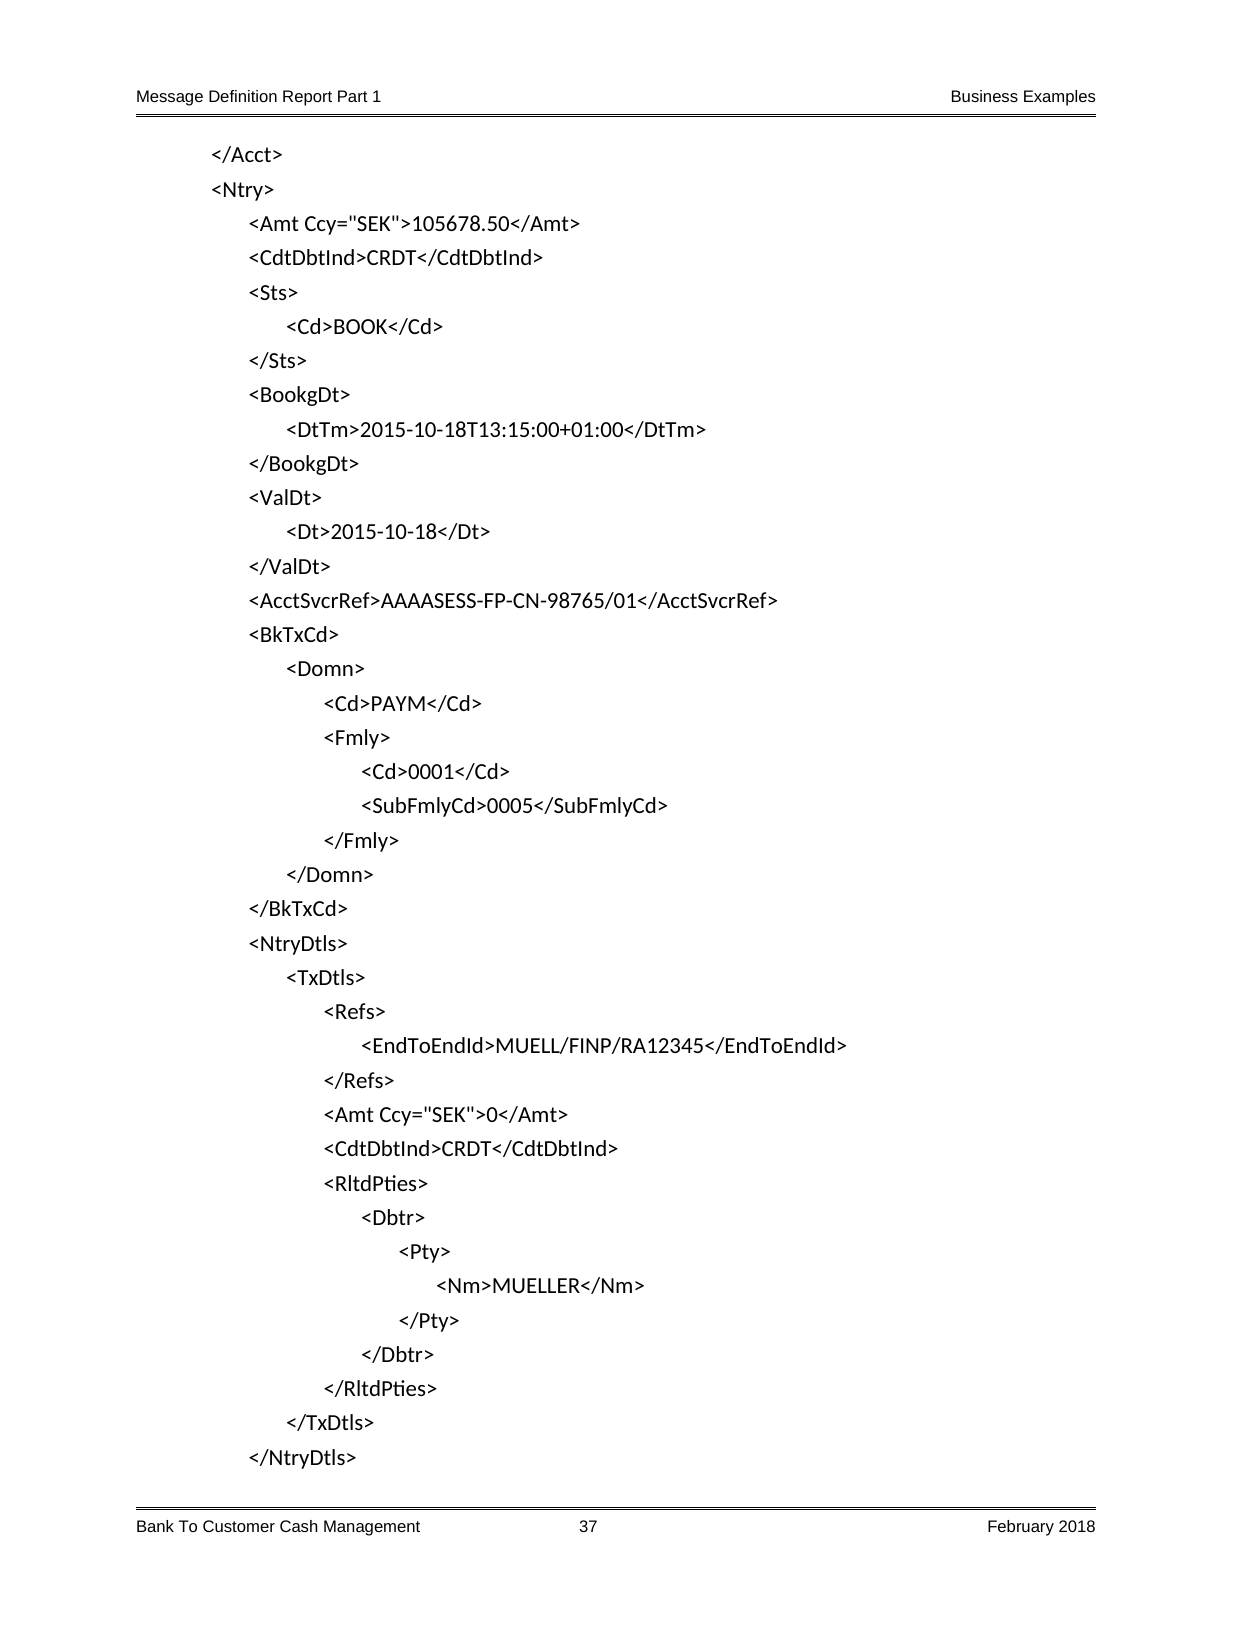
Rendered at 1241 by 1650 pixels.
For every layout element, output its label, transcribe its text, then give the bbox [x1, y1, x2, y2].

text <BkTxCd> [136, 620, 1104, 648]
text <Fmly> [136, 723, 1104, 751]
text <DtTm>2015-10-18T13:15:00+01:00</DtTm> [136, 415, 1104, 443]
text <Dt>2015-10-18</Dt> [136, 517, 1104, 546]
text <Cd>PAYM</Cd> [136, 689, 1104, 717]
text </TxDtls> [136, 1408, 1104, 1437]
text </RltdPties> [136, 1374, 1104, 1402]
text <Amt Ccy="SEK">0</Amt> [136, 1100, 1104, 1128]
text <Amt Ccy="SEK">105678.50</Amt> [136, 209, 1104, 237]
text <AcctSvcrRef>AAAASESS-FP-CN-98765/01</AcctSvcrRef> [136, 586, 1104, 614]
text <SubFmlyCd>0005</SubFmlyCd> [136, 792, 1104, 820]
text </Pty> [136, 1306, 1104, 1334]
text <Nm>MUELLER</Nm> [136, 1271, 1104, 1299]
text <Pty> [136, 1237, 1104, 1265]
text <Cd>0001</Cd> [136, 757, 1104, 785]
text </NtryDtls> [136, 1443, 1104, 1471]
text <Cd>BOOK</Cd> [136, 312, 1104, 340]
text <Sts> [136, 278, 1104, 306]
text </Acct> [136, 141, 1104, 168]
text <Refs> [136, 997, 1104, 1025]
text </Sts> [136, 346, 1104, 374]
text <TxDtls> [136, 963, 1104, 991]
text <Dbtr> [136, 1203, 1104, 1231]
text </ValDt> [136, 552, 1104, 580]
text <NtryDtls> [136, 929, 1104, 957]
text <CdtDbtInd>CRDT</CdtDbtInd> [136, 243, 1104, 271]
text <Ntry> [136, 175, 1104, 203]
text </BkTxCd> [136, 894, 1104, 922]
text </Fmly> [136, 826, 1104, 854]
text </BookgDt> [136, 449, 1104, 477]
text </Refs> [136, 1066, 1104, 1094]
text <RltdPties> [136, 1169, 1104, 1197]
text <CdtDbtInd>CRDT</CdtDbtInd> [136, 1134, 1104, 1162]
text <EndToEndId>MUELL/FINP/RA12345</EndToEndId> [136, 1032, 1104, 1059]
text </Domn> [136, 860, 1104, 888]
text <Domn> [136, 654, 1104, 683]
text </Dbtr> [136, 1340, 1104, 1368]
text <BookgDt> [136, 380, 1104, 408]
text <ValDt> [136, 483, 1104, 511]
